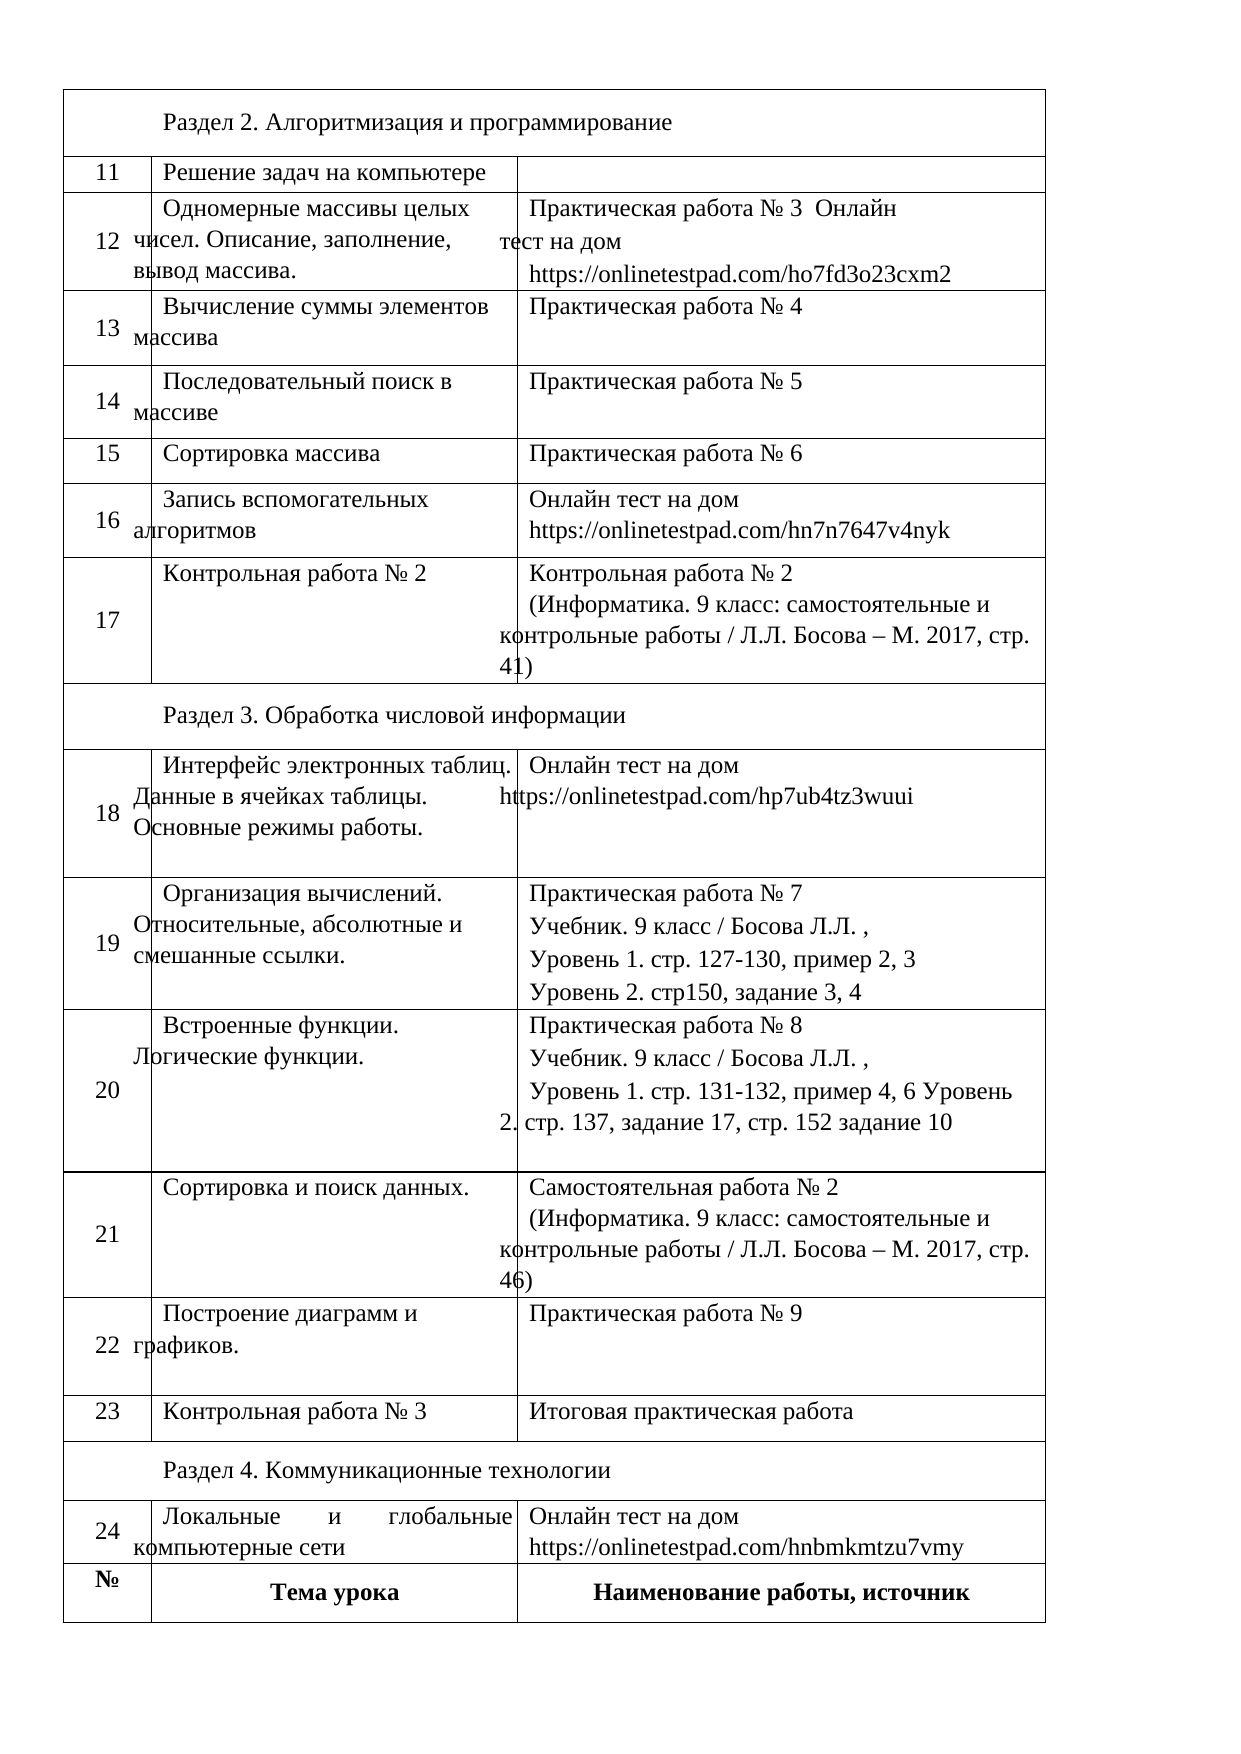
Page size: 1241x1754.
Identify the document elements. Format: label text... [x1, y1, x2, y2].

table_cell [64, 1442, 151, 1500]
table_cell Практическая работа № 5 [518, 366, 1045, 437]
table_cell 18 [64, 750, 151, 877]
table_cell Контрольная работа № 3 [152, 1396, 517, 1441]
table_cell Практическая работа № 9 [518, 1298, 1045, 1395]
table_cell 12 [64, 193, 151, 290]
table_cell 24 [64, 1501, 151, 1563]
table_cell Практическая работа № 8 Учебник. 9 класс / Босова Л.Л. , Уровень 1. стр. 131-132, пример 4, 6 Уровень 2. стр. 137, задание 17, стр. 152 задание 10 [518, 1010, 1045, 1171]
table_cell Раздел 3. Обработка числовой информации [151, 684, 1045, 749]
table_cell 17 [64, 558, 151, 682]
table_cell Контрольная работа № 2 [152, 558, 517, 682]
table_cell [64, 684, 151, 749]
table_cell Последовательный поиск в массиве [152, 366, 517, 437]
table_cell Локальные и глобальные компьютерные сети [152, 1501, 517, 1563]
table_cell Организация вычислений. Относительные, абсолютные и смешанные ссылки. [152, 878, 517, 1009]
table_cell Практическая работа № 3 Онлайн тест на дом https://onlinetestpad.com/ho7fd3o23cxm2 [518, 193, 1045, 290]
table_cell 21 [64, 1173, 151, 1297]
table_cell [518, 157, 1045, 192]
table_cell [518, 1564, 1045, 1622]
table_cell Решение задач на компьютере [152, 157, 517, 192]
table_cell 14 [64, 366, 151, 437]
table_cell Практическая работа № 4 [518, 291, 1045, 365]
table_cell Сортировка и поиск данных. [152, 1173, 517, 1297]
table_cell Встроенные функции. Логические функции. [152, 1010, 517, 1171]
table_cell Сортировка массива [152, 439, 517, 483]
table_cell 19 [64, 878, 151, 1009]
table_cell Раздел 2. Алгоритмизация и программирование [151, 90, 1045, 156]
table_cell 23 [64, 1396, 151, 1441]
table_cell 16 [64, 484, 151, 557]
table_cell 20 [64, 1010, 151, 1171]
table_cell Вычисление суммы элементов массива [152, 291, 517, 365]
table_cell Практическая работа № 6 [518, 439, 1045, 483]
table_cell 11 [64, 157, 151, 192]
table_cell Запись вспомогательных алгоритмов [152, 484, 517, 557]
table_cell Онлайн тест на дом https://onlinetestpad.com/hp7ub4tz3wuui [518, 750, 1045, 877]
table_cell Контрольная работа № 2 (Информатика. 9 класс: самостоятельные и контрольные работы / Л.Л. Босова – М. 2017, стр. 41) [518, 558, 1045, 682]
table_cell 15 [64, 439, 151, 483]
table_cell Одномерные массивы целых чисел. Описание, заполнение, вывод массива. [152, 193, 517, 290]
table_cell Онлайн тест на дом https://onlinetestpad.com/hn7n7647v4nyk [518, 484, 1045, 557]
table_cell Интерфейс электронных таблиц. Данные в ячейках таблицы. Основные режимы работы. [152, 750, 517, 877]
table_cell Построение диаграмм и графиков. [152, 1298, 517, 1395]
table_cell Итоговая практическая работа [518, 1396, 1045, 1441]
table_cell Онлайн тест на дом https://onlinetestpad.com/hnbmkmtzu7vmy [518, 1501, 1045, 1563]
table_cell 22 [64, 1298, 151, 1395]
table_cell Практическая работа № 7 Учебник. 9 класс / Босова Л.Л. , Уровень 1. стр. 127-130, пример 2, 3 Уровень 2. стр150, задание 3, 4 [518, 878, 1045, 1009]
table_cell № урока [64, 1564, 151, 1622]
table_cell [64, 90, 151, 156]
table_cell Самостоятельная работа № 2 (Информатика. 9 класс: самостоятельные и контрольные работы / Л.Л. Босова – М. 2017, стр. 46) [518, 1173, 1045, 1297]
table_cell Тема урока [152, 1564, 517, 1622]
table_cell Раздел 4. Коммуникационные технологии [151, 1442, 1045, 1500]
table_cell 13 [64, 291, 151, 365]
